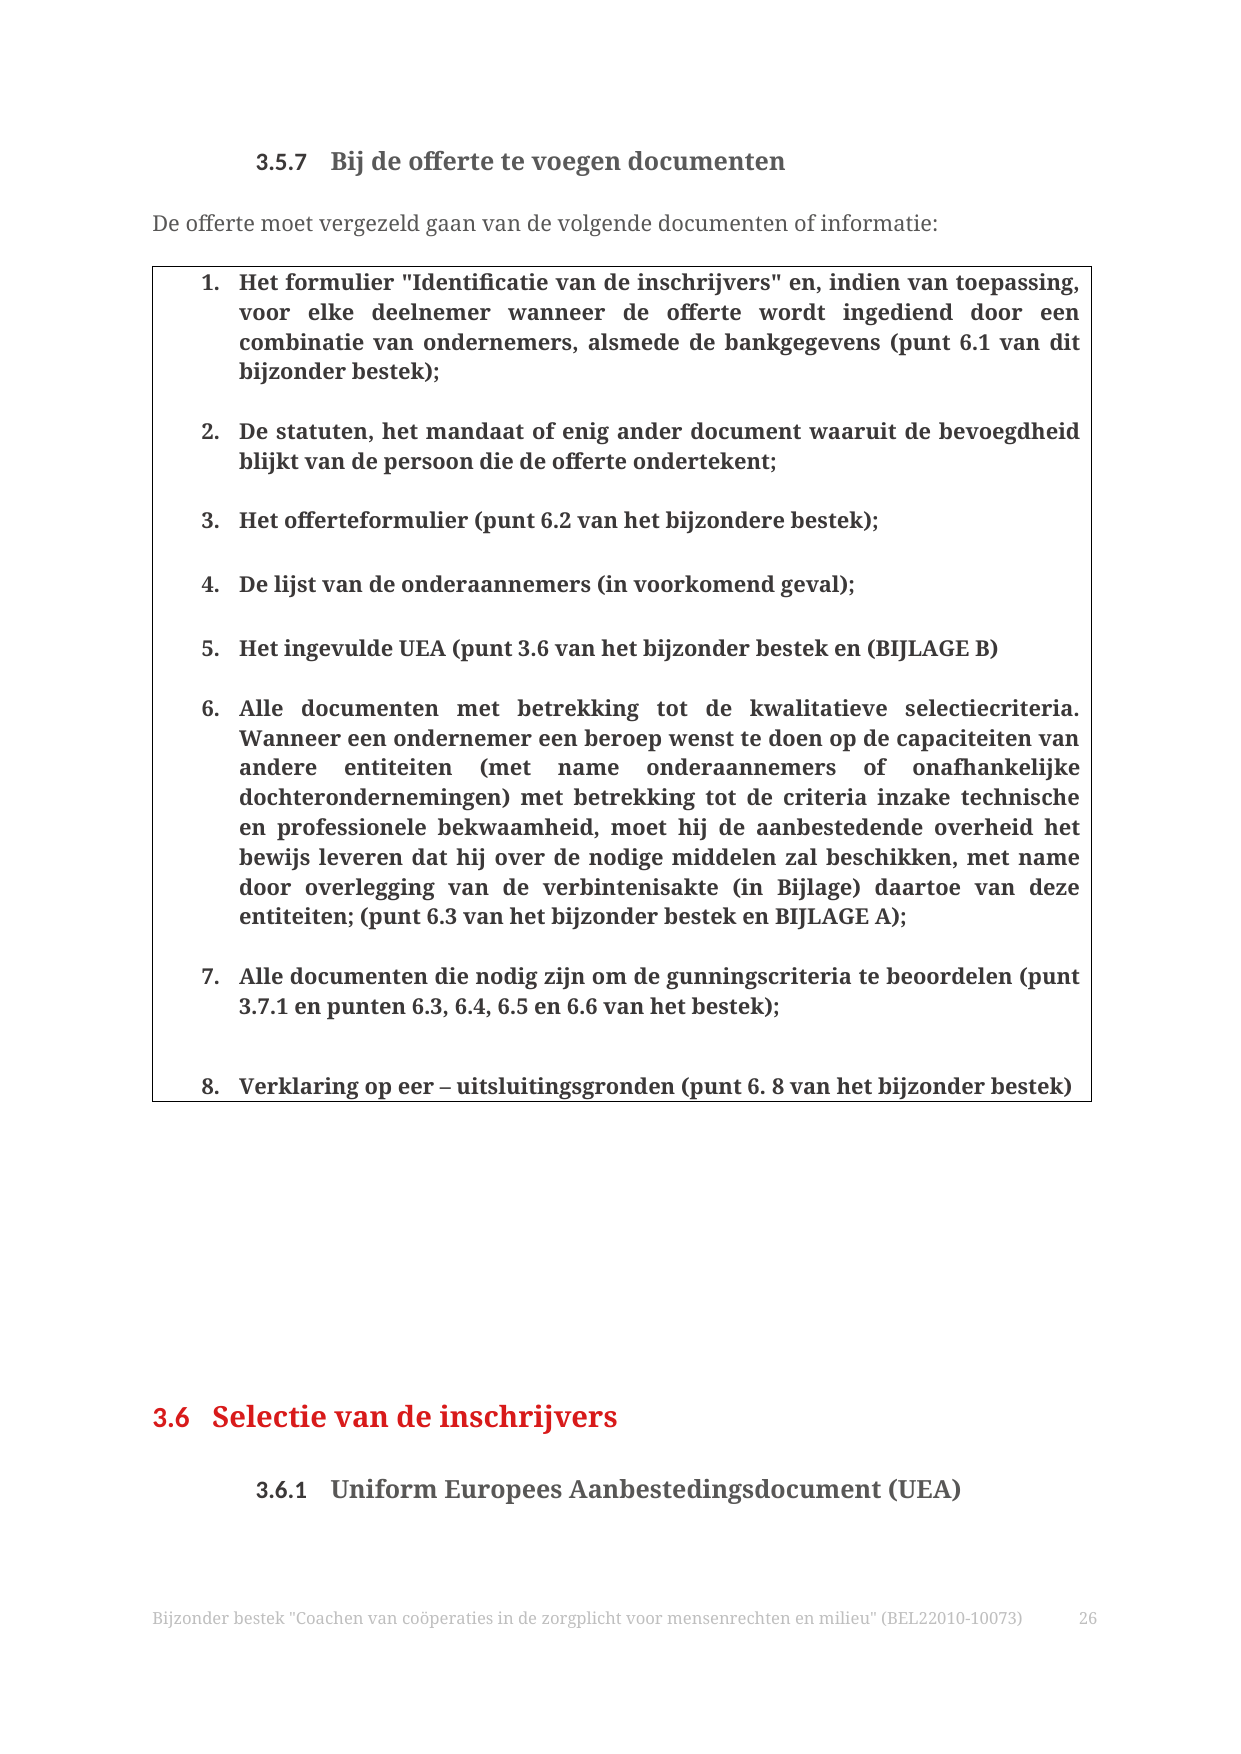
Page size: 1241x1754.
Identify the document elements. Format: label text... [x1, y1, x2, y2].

text De offerte moet vergezeld gaan van de volgende documenten of informatie: [152, 208, 1105, 237]
table_header Het formulier "Identificatie van de inschrijvers" en, indien van toepassing, voor elke deelnemer wanneer de offerte wordt ingediend door een combinatie van ondernemers, alsmede de bankgegevens (punt 6.1 van dit bijzonder bestek); De statuten, het mandaat of enig ander document waaruit de bevoegdheid blijkt van de persoon die de offerte ondertekent; Het offerteformulier (punt 6.2 van het bijzondere bestek); De lijst van de onderaannemers (in voorkomend geval); Het ingevulde UEA (punt 3.6 van het bijzonder bestek en (BIJLAGE B) Alle documenten met betrekking tot de kwalitatieve selectiecriteria. Wanneer een ondernemer een beroep wenst te doen op de capaciteiten van andere entiteiten (met name onderaannemers of onafhankelijke dochterondernemingen) met betrekking tot de criteria inzake technische en professionele bekwaamheid, moet hij de aanbestedende overheid het bewijs leveren dat hij over de nodige middelen zal beschikken, met name door overlegging van de verbintenisakte (in Bijlage) daartoe van deze entiteiten; (punt 6.3 van het bijzonder bestek en BIJLAGE A); Alle documenten die nodig zijn om de gunningscriteria te beoordelen (punt 3.7.1 en punten 6.3, 6.4, 6.5 en 6.6 van het bestek); Verklaring op eer – uitsluitingsgronden (punt 6. 8 van het bijzonder bestek) [153, 267, 1091, 1101]
subtitle Selectie van de inschrijvers [152, 1396, 1105, 1436]
subtitle Uniform Europees Aanbestedingsdocument (UEA) [255, 1472, 1105, 1506]
subtitle Bij de offerte te voegen documenten [255, 144, 1105, 178]
